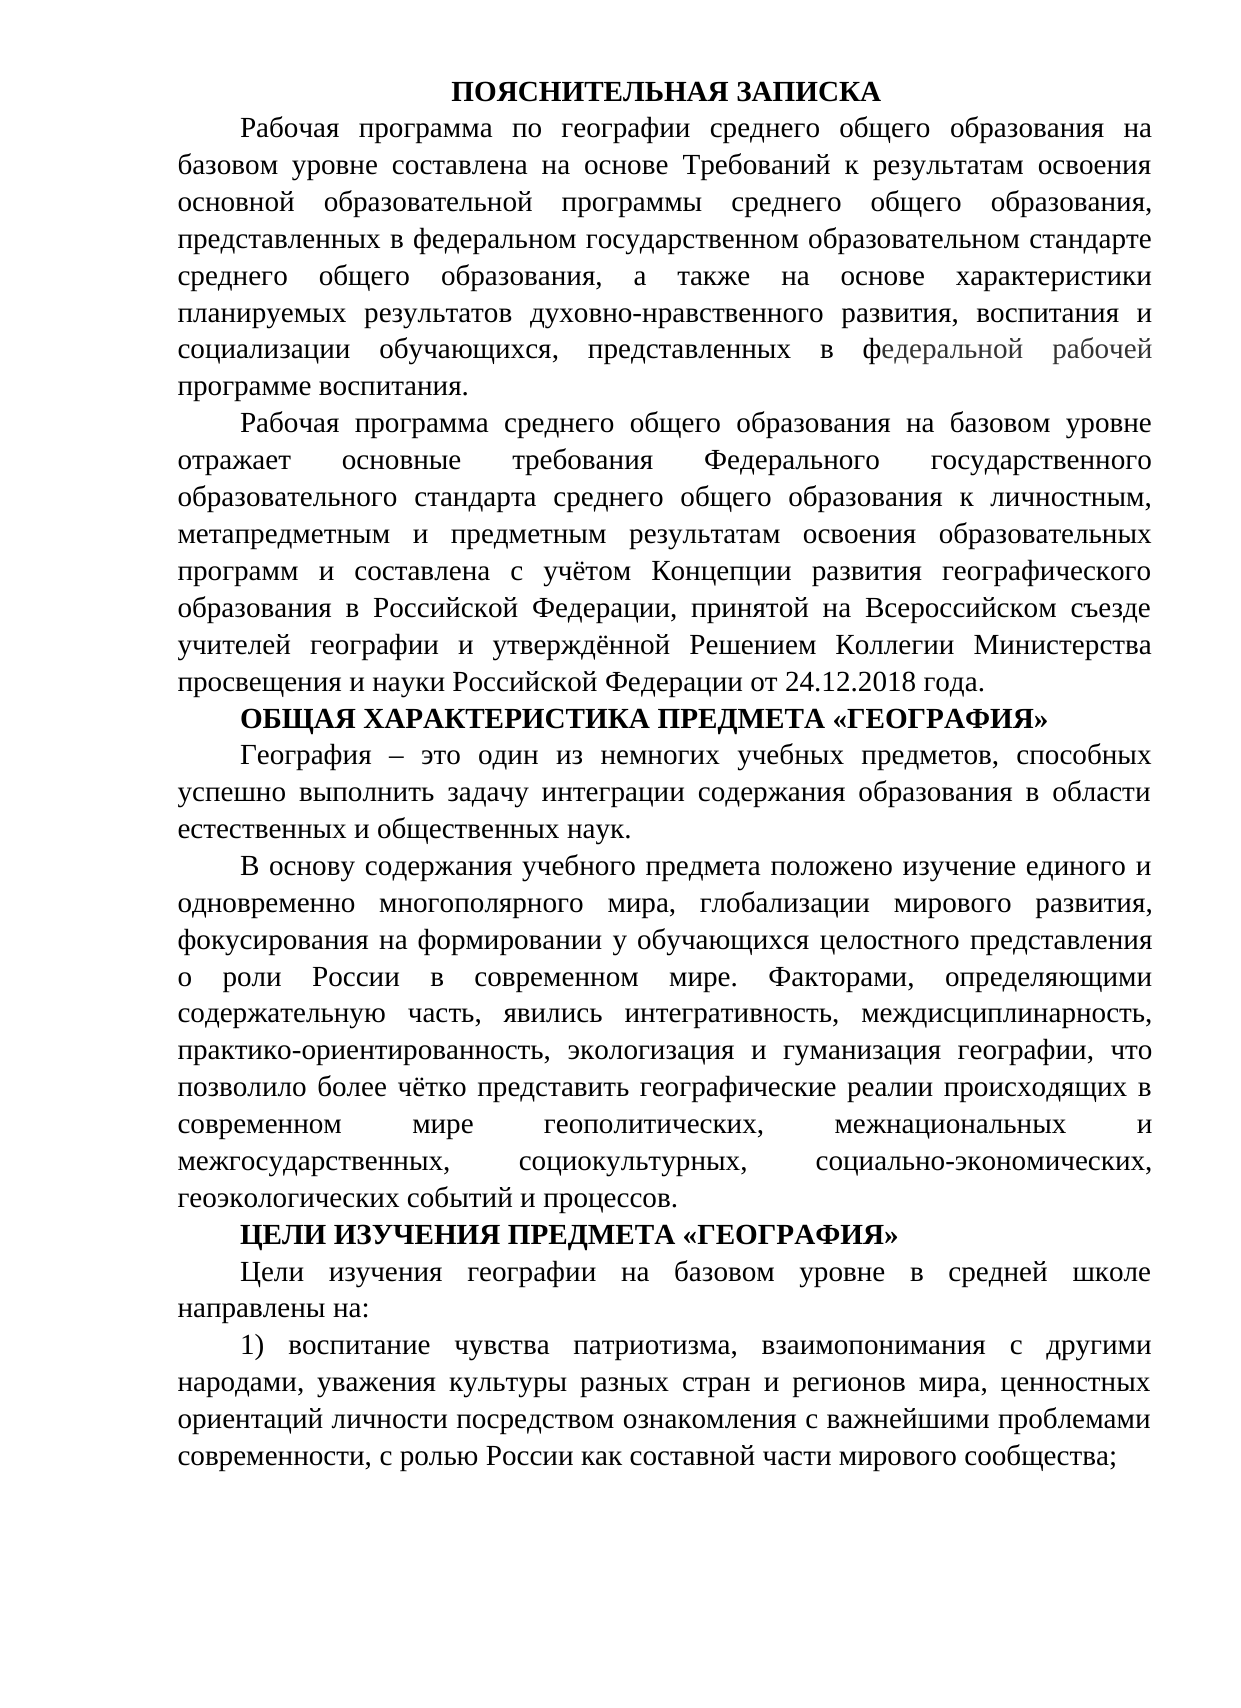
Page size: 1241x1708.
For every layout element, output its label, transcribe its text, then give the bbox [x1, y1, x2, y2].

subtitle ЦЕЛИ ИЗУЧЕНИЯ ПРЕДМЕТА «ГЕОГРАФИЯ» [240, 1217, 1196, 1251]
text ПОЯСНИТЕЛЬНАЯ ЗАПИСКА [240, 74, 1196, 107]
text В основу содержания учебного предмета положено изучение единого и одновременно многополярного мира, глобализации мирового развития, фокусирования на формировании у обучающихся целостного представления о роли России в современном мире. Факторами, определяющими содержательную часть, явились интегративность, междисциплинарность, практико-ориентированность, экологизация и гуманизация географии, что позволило более чётко представить географические реалии происходящих в современном мире геополитических, межнациональных и межгосударственных, социокультурных, социально-экономических, геоэкологических событий и процессов. [177, 848, 1152, 1213]
text География – это один из немногих учебных предметов, способных успешно выполнить задачу интеграции содержания образования в области естественных и общественных наук. [177, 737, 1152, 845]
text Рабочая программа по географии среднего общего образования на базовом уровне составлена на основе Требований к результатам освоения основной образовательной программы среднего общего образования, представленных в федеральном государственном образовательном стандарте среднего общего образования, а также на основе характеристики планируемых результатов духовно-нравственного развития, воспитания и социализации обучающихся, представленных в федеральной рабочей программе воспитания. [177, 110, 1152, 402]
text Рабочая программа среднего общего образования на базовом уровне отражает основные требования Федерального государственного образовательного стандарта среднего общего образования к личностным, метапредметным и предметным результатам освоения образовательных программ и составлена с учётом Концепции развития географического образования в Российской Федерации, принятой на Всероссийском съезде учителей географии и утверждённой Решением Коллегии Министерства просвещения и науки Российской Федерации от 24.12.2018 года. [177, 406, 1152, 697]
list воспитание чувства патриотизма, взаимопонимания с другими народами, уважения культуры разных стран и регионов мира, ценностных ориентаций личности посредством ознакомления с важнейшими проблемами современности, c ролью России как составной части мирового сообщества; [177, 1327, 1152, 1472]
text Цели изучения географии на базовом уровне в средней школе направлены на: [177, 1254, 1151, 1324]
subtitle ОБЩАЯ ХАРАКТЕРИСТИКА ПРЕДМЕТА «ГЕОГРАФИЯ» [240, 701, 1196, 734]
